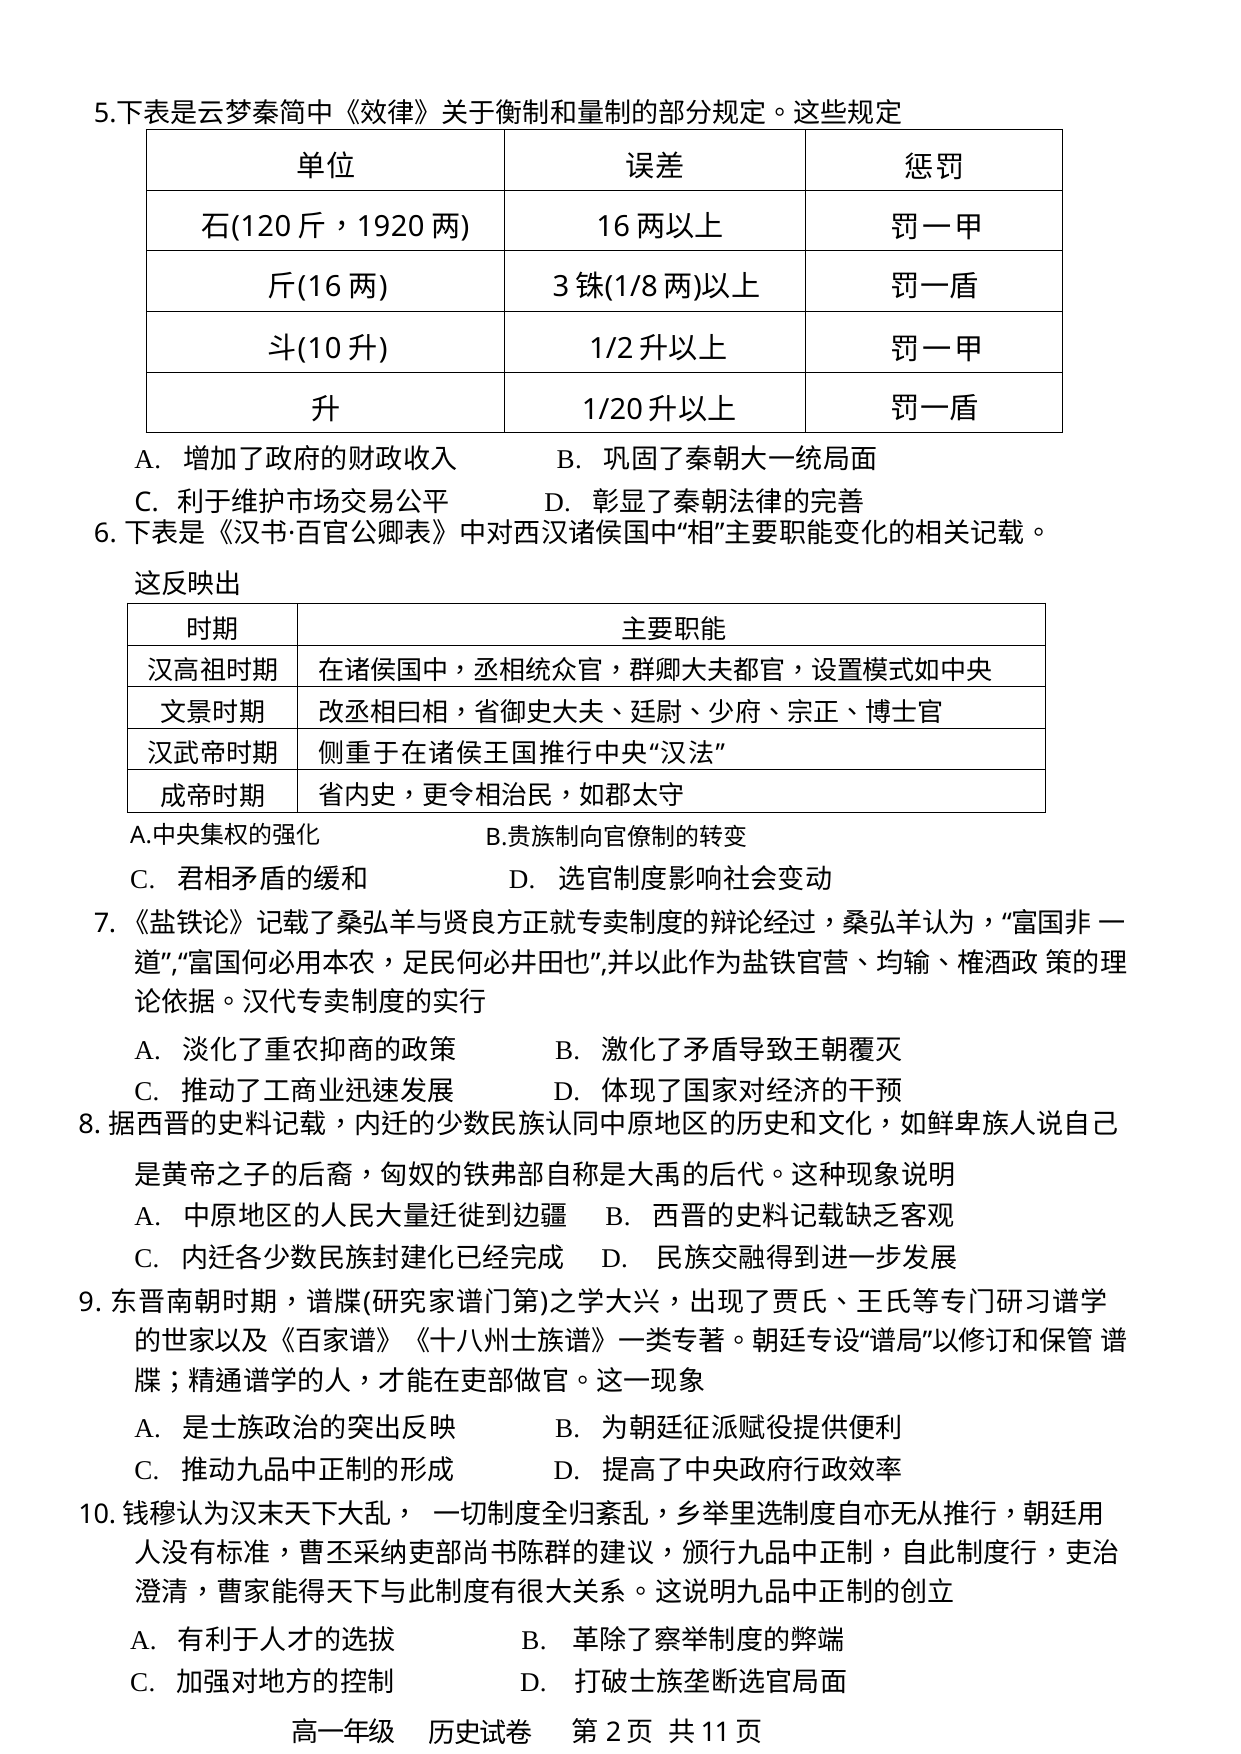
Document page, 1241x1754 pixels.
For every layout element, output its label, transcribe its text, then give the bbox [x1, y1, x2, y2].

table_cell 改丞相曰相，省御史大夫、廷尉、少府、宗正、博士官 [298, 687, 1045, 728]
table_cell 成帝时期 [128, 770, 297, 812]
table_header 时期 [128, 604, 297, 645]
table_cell 3铢(1/8两)以上 [505, 251, 805, 311]
table_header 误差 [505, 130, 805, 190]
table_cell 侧重于在诸侯王国推行中央“汉法” [298, 729, 1045, 769]
table_cell 1/2升以上 [505, 312, 805, 372]
text 这反映出 [134, 566, 1129, 600]
text A. 增加了政府的财政收入 B. 巩固了秦朝大一统局面 [134, 442, 1129, 475]
text C. 推动了工商业迅速发展 D. 体现了国家对经济的干预 [134, 1073, 1129, 1107]
table_cell 升 [147, 373, 504, 432]
table_cell 罚一盾 [806, 373, 1062, 432]
table_cell 汉高祖时期 [128, 646, 297, 686]
table_cell 罚一甲 [806, 312, 1062, 372]
table_cell 斤(16两) [147, 251, 504, 311]
text 8. 据西晋的史料记载，内迁的少数民族认同中原地区的历史和文化，如鲜卑族人说自己 [78, 1113, 1129, 1157]
text 高一年级 历史试卷 第 2 页 共11页 [292, 1712, 1129, 1748]
text C. 推动九品中正制的形成 D. 提高了中央政府行政效率 [134, 1453, 1129, 1487]
text A. 中原地区的人民大量迁徙到边疆 B. 西晋的史料记载缺乏客观 [134, 1198, 1129, 1232]
text A. 是士族政治的突出反映 B. 为朝廷征派赋役提供便利 [134, 1411, 1129, 1444]
table_header 单位 [147, 130, 504, 190]
text 9. 东晋南朝时期，谱牒(研究家谱门第)之学大兴，出现了贾氏、王氏等专门研习谱学 的世家以及《百家谱》《十八州士族谱》一类专著。朝廷专设“谱局”以修订和保管 谱牒；精通谱学的人，才能在吏部做官。这一现象 [78, 1282, 1129, 1398]
table_cell 汉武帝时期 [128, 729, 297, 769]
text C. 利于维护市场交易公平 D. 彰显了秦朝法律的完善 [134, 485, 1129, 518]
text 10. 钱穆认为汉末天下大乱， 一切制度全归紊乱，乡举里选制度自亦无从推行，朝廷用 人没有标准，曹丕采纳吏部尚书陈群的建议，颁行九品中正制，自此制度行，吏治 澄清，曹家能得天下与此制度有很大关系。这说明九品中正制的创立 [78, 1494, 1120, 1610]
text 是黄帝之子的后裔，匈奴的铁弗部自称是大禹的后代。这种现象说明 [134, 1157, 1129, 1191]
text 6. 下表是《汉书·百官公卿表》中对西汉诸侯国中“相”主要职能变化的相关记载。 [94, 522, 1129, 566]
table_cell 省内史，更令相治民，如郡太守 [298, 770, 1045, 812]
text 7. 《盐铁论》记载了桑弘羊与贤良方正就专卖制度的辩论经过，桑弘羊认为，“富国非 一道”,“富国何必用本农，足民何必井田也”,并以此作为盐铁官营、均输、榷酒政 策的理论依据。汉代专卖制度的实行 [94, 904, 1129, 1019]
text A. 淡化了重农抑商的政策 B. 激化了矛盾导致王朝覆灭 [134, 1032, 1129, 1066]
table_cell 16两以上 [505, 191, 805, 249]
table_header 惩罚 [806, 130, 1062, 190]
text C. 君相矛盾的缓和 D. 选官制度影响社会变动 [130, 861, 1129, 895]
table_cell 罚一盾 [806, 251, 1062, 311]
table_cell 石(120斤，1920两) [147, 191, 504, 249]
table_cell 文景时期 [128, 687, 297, 728]
text A.中央集权的强化 B.贵族制向官僚制的转变 [130, 819, 1129, 851]
table_cell 罚一甲 [806, 191, 1062, 249]
table_header 主要职能 [298, 604, 1045, 645]
table_cell 斗(10升) [147, 312, 504, 372]
text A. 有利于人才的选拔 B. 革除了察举制度的弊端 [130, 1623, 1129, 1656]
text C. 内迁各少数民族封建化已经完成 D. 民族交融得到进一步发展 [134, 1240, 1129, 1274]
table_cell 1/20升以上 [505, 373, 805, 432]
table_cell 在诸侯国中，丞相统众官，群卿大夫都官，设置模式如中央 [298, 646, 1045, 686]
text C. 加强对地方的控制 D. 打破士族垄断选官局面 [130, 1665, 1129, 1698]
text 5.下表是云梦秦简中《效律》关于衡制和量制的部分规定。这些规定 [94, 96, 1129, 129]
